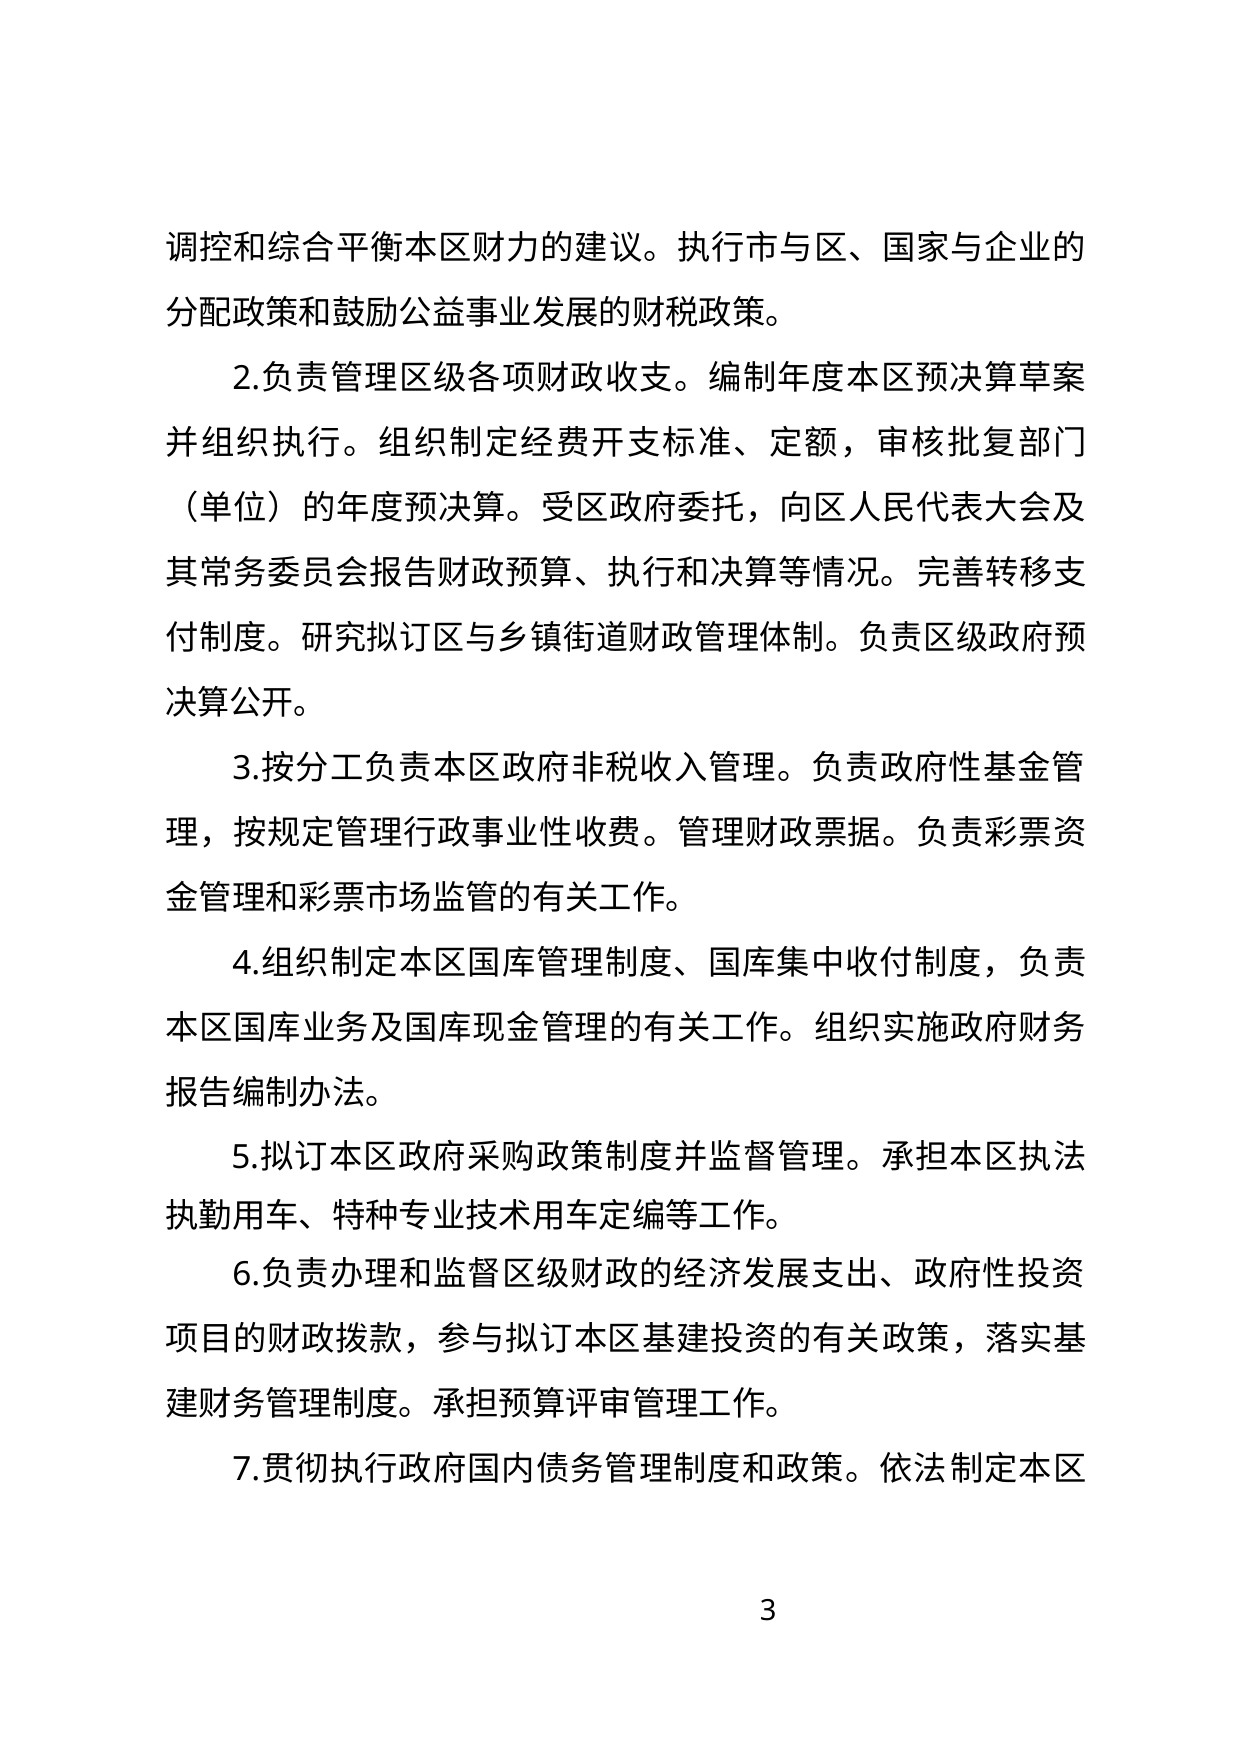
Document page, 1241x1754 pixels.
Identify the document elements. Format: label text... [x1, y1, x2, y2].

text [165, 1434, 1087, 1499]
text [165, 212, 1087, 342]
text 2.负责管理区级各项财政收支。编制年度本区预决算草案并组织执行。组织制定经费开支标准、定额，审核批复部门（单位）的年度预决算。受区政府委托，向区人民代表大会及其常务委员会报告财政预算、执行和决算等情况。完善转移支付制度。研究拟订区与乡镇街道财政管理体制。负责区级政府预决算公开。 [165, 342, 1087, 732]
text 3.按分工负责本区政府非税收入管理。负责政府性基金管理，按规定管理行政事业性收费。管理财政票据。负责彩票资金管理和彩票市场监管的有关工作。 [165, 732, 1087, 927]
text 5.拟订本区政府采购政策制度并监督管理。承担本区执法执勤用车、特种专业技术用车定编等工作。 [165, 1122, 1087, 1239]
text 6.负责办理和监督区级财政的经济发展支出、政府性投资项目的财政拨款，参与拟订本区基建投资的有关政策，落实基建财务管理制度。承担预算评审管理工作。 [165, 1239, 1087, 1434]
text 4.组织制定本区国库管理制度、国库集中收付制度，负责本区国库业务及国库现金管理的有关工作。组织实施政府财务报告编制办法。 [165, 927, 1087, 1122]
